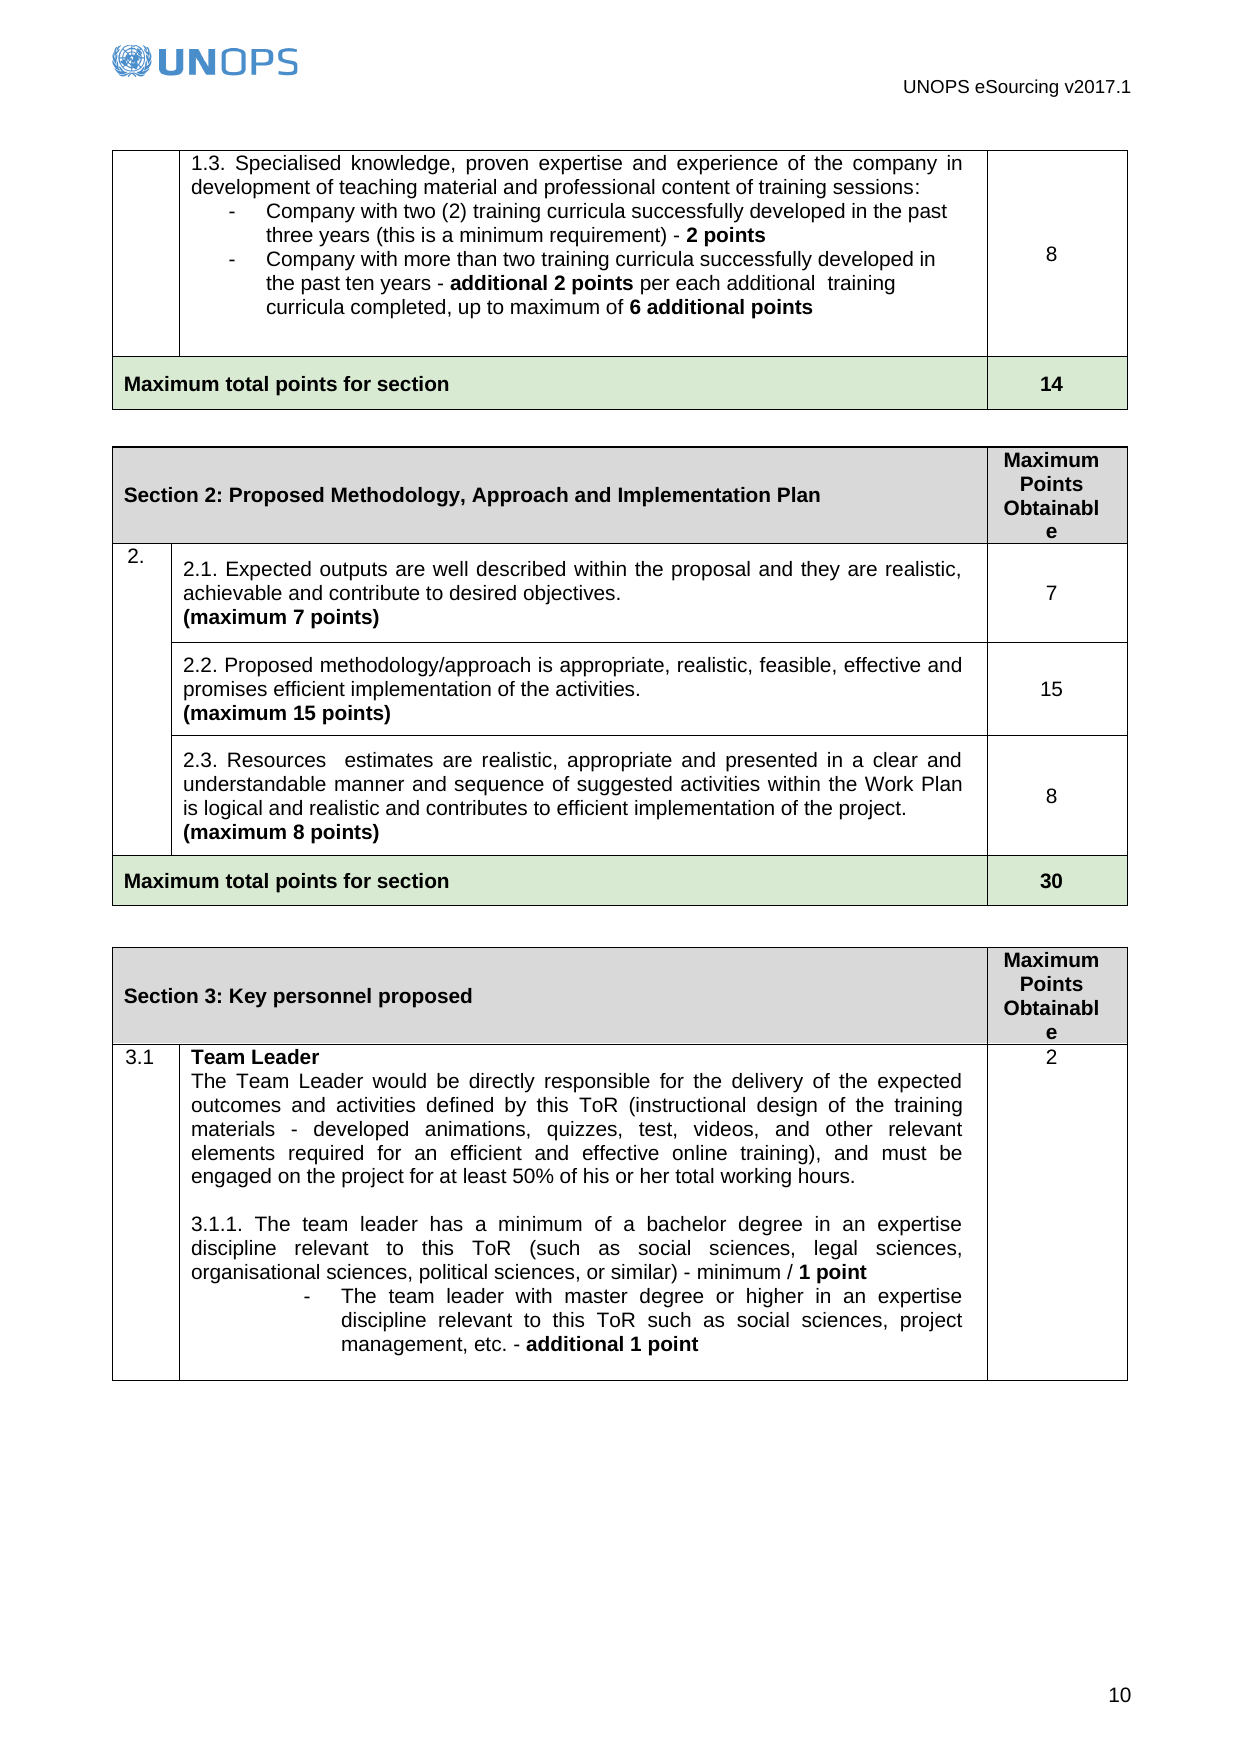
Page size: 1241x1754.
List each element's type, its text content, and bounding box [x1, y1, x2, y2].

table_cell 2 [988, 1045, 1127, 1380]
table_cell 8 [988, 151, 1127, 356]
table_cell 3.1 [113, 1045, 179, 1380]
table_cell 30 [988, 856, 1127, 905]
table_header Maximum Points Obtainable [988, 448, 1127, 543]
table_cell 1.3. Specialised knowledge, proven expertise and experience of the company in development of teaching material and professional content of training sessions: Company with two (2) training curricula successfully developed in the past three years (this is a minimum requirement) - 2 points Company with more than two training curricula successfully developed in the past ten years - additional 2 points per each additional training curricula completed, up to maximum of 6 additional points [180, 151, 987, 356]
table_cell Team Leader The Team Leader would be directly responsible for the delivery of the expected outcomes and activities defined by this ToR (instructional design of the training materials - developed animations, quizzes, test, videos, and other relevant elements required for an efficient and effective online training), and must be engaged on the project for at least 50% of his or her total working hours. 3.1.1. The team leader has a minimum of a bachelor degree in an expertise discipline relevant to this ToR (such as social sciences, legal sciences, organisational sciences, political sciences, or similar) - minimum / 1 point The team leader with master degree or higher in an expertise discipline relevant to this ToR such as social sciences, project management, etc. - additional 1 point [180, 1045, 987, 1380]
table_cell 7 [988, 544, 1127, 642]
picture [112, 45, 298, 77]
table_cell Maximum total points for section [113, 357, 987, 409]
table_cell 2.1. Expected outputs are well described within the proposal and they are realistic, achievable and contribute to desired objectives. (maximum 7 points) [172, 544, 987, 642]
table_cell 15 [988, 643, 1127, 735]
table_cell 2. [113, 544, 171, 855]
table_cell 2.2. Proposed methodology/approach is appropriate, realistic, feasible, effective and promises efficient implementation of the activities. (maximum 15 points) [172, 643, 987, 735]
table_header Section 3: Key personnel proposed [113, 948, 987, 1043]
table_header Section 2: Proposed Methodology, Approach and Implementation Plan [113, 448, 987, 543]
table_cell Maximum total points for section [113, 856, 987, 905]
table_cell 2.3. Resources estimates are realistic, appropriate and presented in a clear and understandable manner and sequence of suggested activities within the Work Plan is logical and realistic and contributes to efficient implementation of the project. (maximum 8 points) [172, 736, 987, 855]
table_header Maximum Points Obtainable [988, 948, 1127, 1043]
table_cell 8 [988, 736, 1127, 855]
table_cell 14 [988, 357, 1127, 409]
